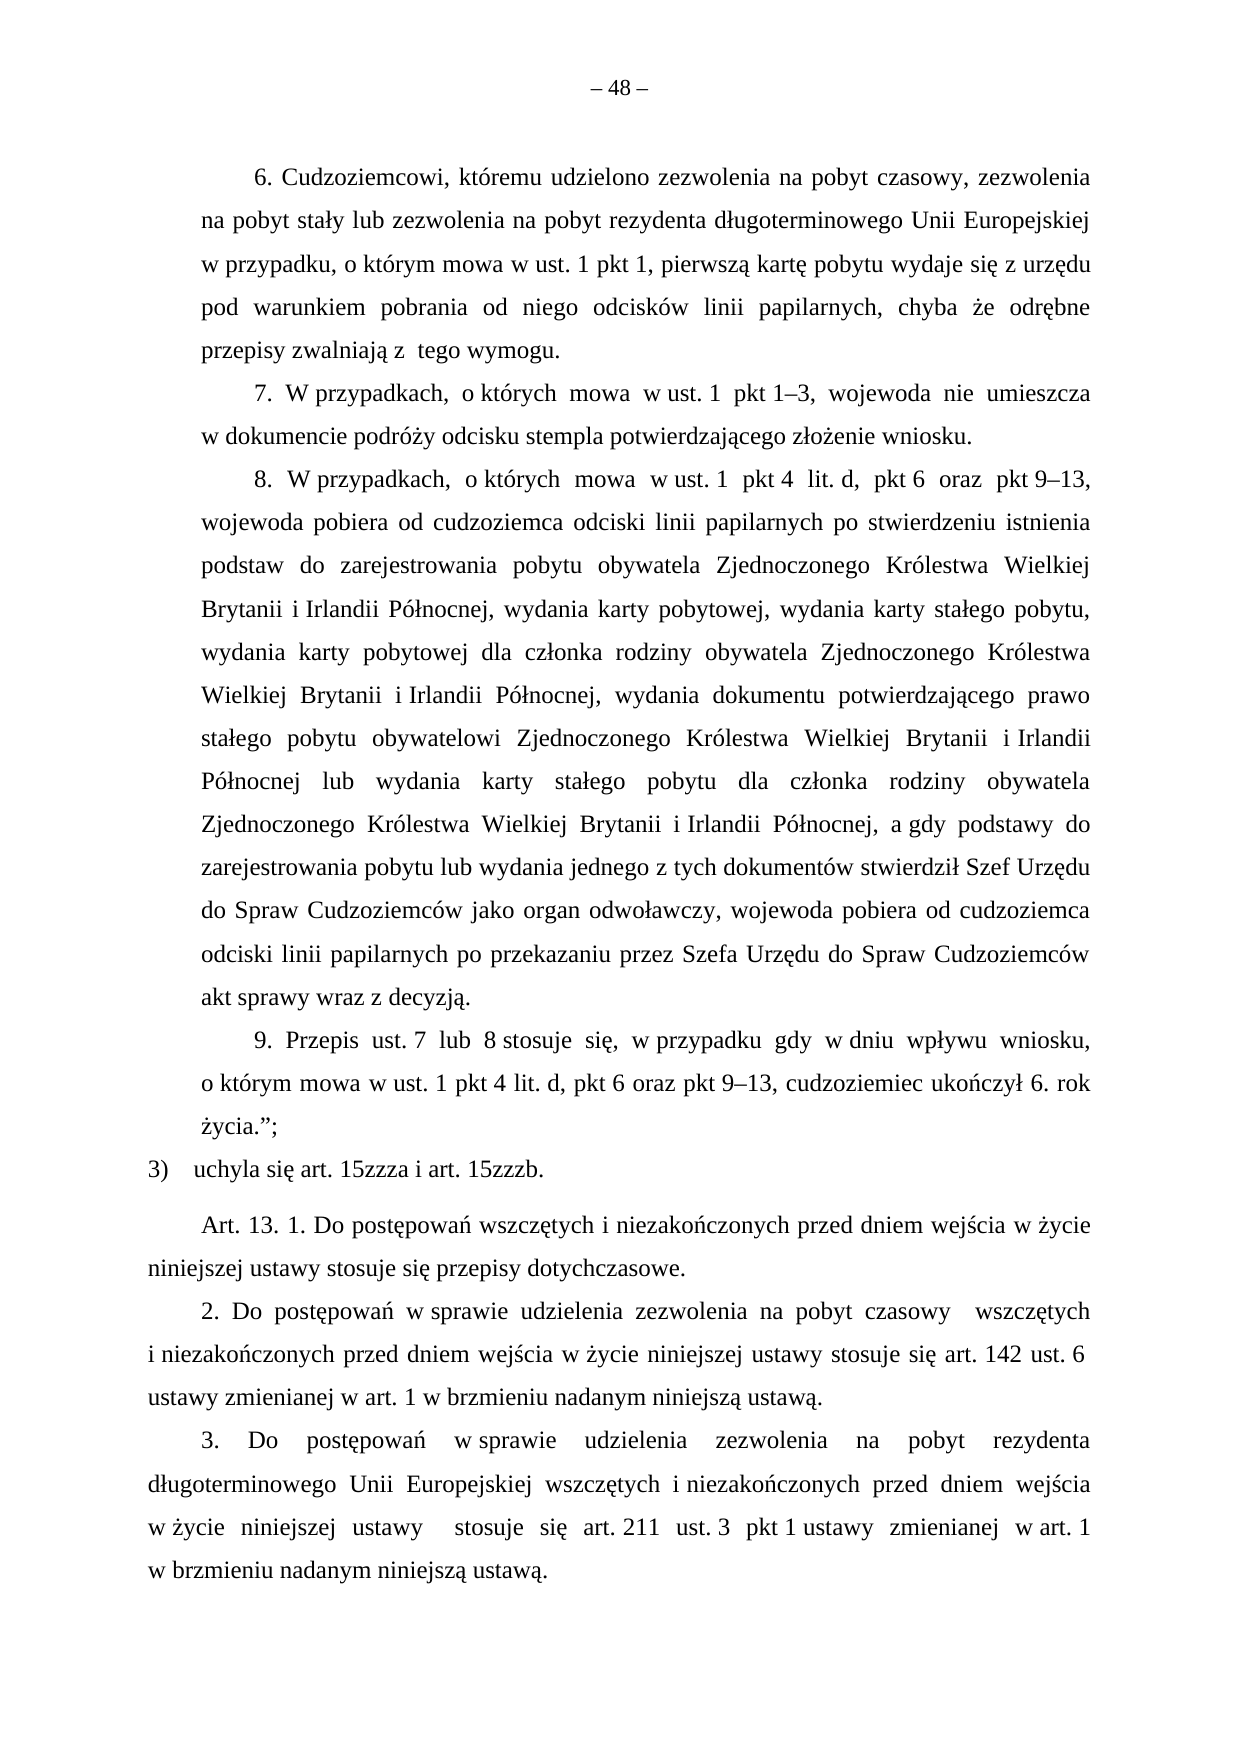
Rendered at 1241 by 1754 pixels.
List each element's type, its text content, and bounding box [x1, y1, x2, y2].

text 6. Cudzoziemcowi, któremu udzielono zezwolenia na pobyt czasowy, zezwolenia na pobyt stały lub zezwolenia na pobyt rezydenta długoterminowego Unii Europejskiej w przypadku, o którym mowa w ust. 1 pkt 1, pierwszą kartę pobytu wydaje się z urzędu pod warunkiem pobrania od niego odcisków linii papilarnych, chyba że odrębne przepisy zwalniają z tego wymogu. [201, 162, 1091, 364]
text 8. W przypadkach, o których mowa w ust. 1 pkt 4 lit. d, pkt 6 oraz pkt 9–13, wojewoda pobiera od cudzoziemca odciski linii papilarnych po stwierdzeniu istnienia podstaw do zarejestrowania pobytu obywatela Zjednoczonego Królestwa Wielkiej Brytanii i Irlandii Północnej, wydania karty pobytowej, wydania karty stałego pobytu, wydania karty pobytowej dla członka rodziny obywatela Zjednoczonego Królestwa Wielkiej Brytanii i Irlandii Północnej, wydania dokumentu potwierdzającego prawo stałego pobytu obywatelowi Zjednoczonego Królestwa Wielkiej Brytanii i Irlandii Północnej lub wydania karty stałego pobytu dla członka rodziny obywatela Zjednoczonego Królestwa Wielkiej Brytanii i Irlandii Północnej, a gdy podstawy do zarejestrowania pobytu lub wydania jednego z tych dokumentów stwierdził Szef Urzędu do Spraw Cudzoziemców jako organ odwoławczy, wojewoda pobiera od cudzoziemca odciski linii papilarnych po przekazaniu przez Szefa Urzędu do Spraw Cudzoziemców akt sprawy wraz z decyzją. [201, 464, 1091, 1011]
text 2. Do postępowań w sprawie udzielenia zezwolenia na pobyt czasowy wszczętych i niezakończonych przed dniem wejścia w życie niniejszej ustawy stosuje się art. 142 ust. 6 ustawy zmienianej w art. 1 w brzmieniu nadanym niniejszą ustawą. [148, 1296, 1091, 1411]
text 3) uchyla się art. 15zzza i art. 15zzzb. [148, 1154, 1091, 1183]
text Art. 13. 1. Do postępowań wszczętych i niezakończonych przed dniem wejścia w życie niniejszej ustawy stosuje się przepisy dotychczasowe. [148, 1210, 1091, 1282]
text 9. Przepis ust. 7 lub 8 stosuje się, w przypadku gdy w dniu wpływu wniosku, o którym mowa w ust. 1 pkt 4 lit. d, pkt 6 oraz pkt 9–13, cudzoziemiec ukończył 6. rok życia.”; [201, 1025, 1091, 1140]
text 3. Do postępowań w sprawie udzielenia zezwolenia na pobyt rezydenta długoterminowego Unii Europejskiej wszczętych i niezakończonych przed dniem wejścia w życie niniejszej ustawy stosuje się art. 211 ust. 3 pkt 1 ustawy zmienianej w art. 1 w brzmieniu nadanym niniejszą ustawą. [148, 1426, 1091, 1584]
text 7. W przypadkach, o których mowa w ust. 1 pkt 1–3, wojewoda nie umieszcza w dokumencie podróży odcisku stempla potwierdzającego złożenie wniosku. [201, 378, 1091, 450]
